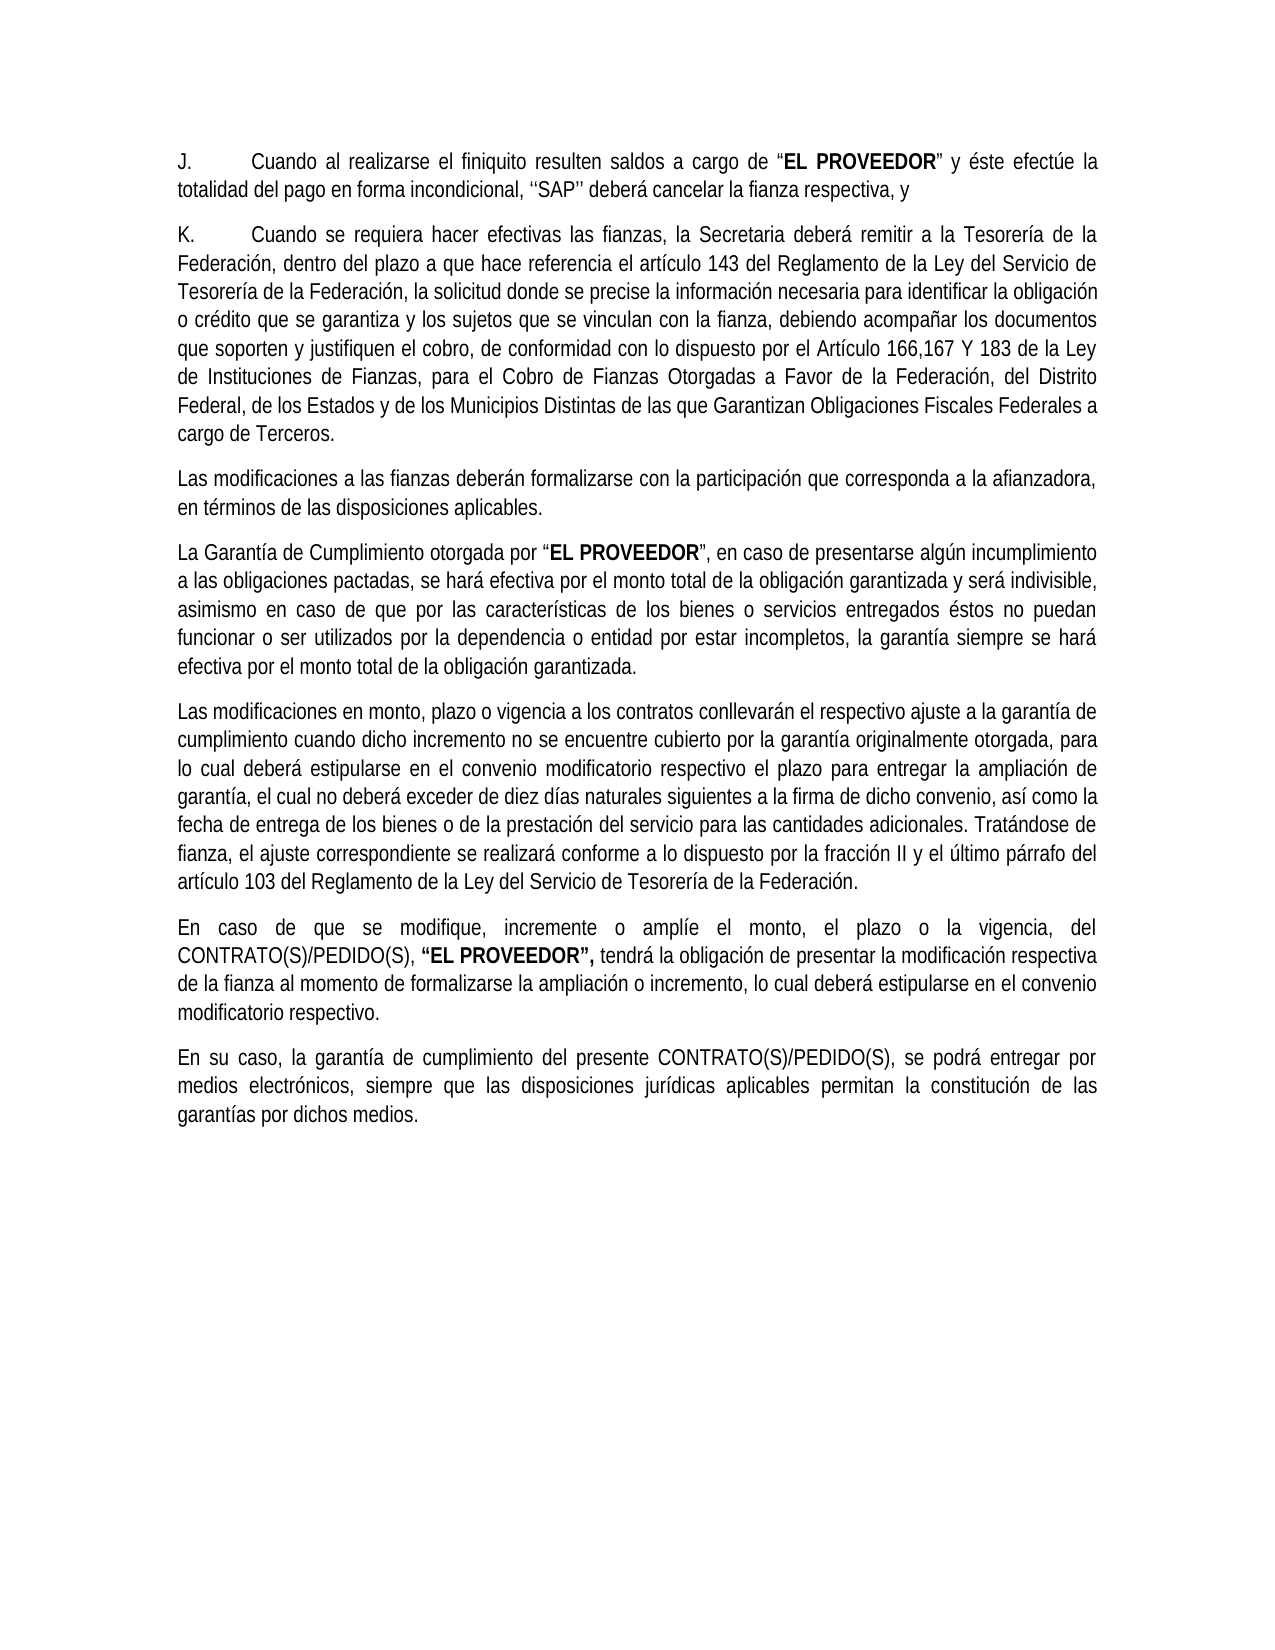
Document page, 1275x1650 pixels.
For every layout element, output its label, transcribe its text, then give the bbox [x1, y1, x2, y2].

text Las modificaciones a las fianzas deberán formalizarse con la participación que corresponda a la afianzadora, en términos de las disposiciones aplicables. [177, 465, 1098, 520]
text K. Cuando se requiera hacer efectivas las fianzas, la Secretaria deberá remitir a la Tesorería de la Federación, dentro del plazo a que hace referencia el artículo 143 del Reglamento de la Ley del Servicio de Tesorería de la Federación, la solicitud donde se precise la información necesaria para identificar la obligación o crédito que se garantiza y los sujetos que se vinculan con la fianza, debiendo acompañar los documentos que soporten y justifiquen el cobro, de conformidad con lo dispuesto por el Artículo 166,167 Y 183 de la Ley de Instituciones de Fianzas, para el Cobro de Fianzas Otorgadas a Favor de la Federación, del Distrito Federal, de los Estados y de los Municipios Distintas de las que Garantizan Obligaciones Fiscales Federales a cargo de Terceros. [177, 221, 1098, 447]
text J. Cuando al realizarse el finiquito resulten saldos a cargo de “EL PROVEEDOR” y éste efectúe la totalidad del pago en forma incondicional, ‘‘SAP’’ deberá cancelar la fianza respectiva, y [177, 148, 1098, 202]
text En caso de que se modifique, incremente o amplíe el monto, el plazo o la vigencia, del CONTRATO(S)/PEDIDO(S), “EL PROVEEDOR”, tendrá la obligación de presentar la modificación respectiva de la fianza al momento de formalizarse la ampliación o incremento, lo cual deberá estipularse en el convenio modificatorio respectivo. [177, 913, 1098, 1025]
text La Garantía de Cumplimiento otorgada por “EL PROVEEDOR”, en caso de presentarse algún incumplimiento a las obligaciones pactadas, se hará efectiva por el monto total de la obligación garantizada y será indivisible, asimismo en caso de que por las características de los bienes o servicios entregados éstos no puedan funcionar o ser utilizados por la dependencia o entidad por estar incompletos, la garantía siempre se hará efectiva por el monto total de la obligación garantizada. [177, 539, 1098, 679]
text Las modificaciones en monto, plazo o vigencia a los contratos conllevarán el respectivo ajuste a la garantía de cumplimiento cuando dicho incremento no se encuentre cubierto por la garantía originalmente otorgada, para lo cual deberá estipularse en el convenio modificatorio respectivo el plazo para entregar la ampliación de garantía, el cual no deberá exceder de diez días naturales siguientes a la firma de dicho convenio, así como la fecha de entrega de los bienes o de la prestación del servicio para las cantidades adicionales. Tratándose de fianza, el ajuste correspondiente se realizará conforme a lo dispuesto por la fracción II y el último párrafo del artículo 103 del Reglamento de la Ley del Servicio de Tesorería de la Federación. [177, 698, 1098, 895]
text En su caso, la garantía de cumplimiento del presente CONTRATO(S)/PEDIDO(S), se podrá entregar por medios electrónicos, siempre que las disposiciones jurídicas aplicables permitan la constitución de las garantías por dichos medios. [177, 1044, 1098, 1127]
